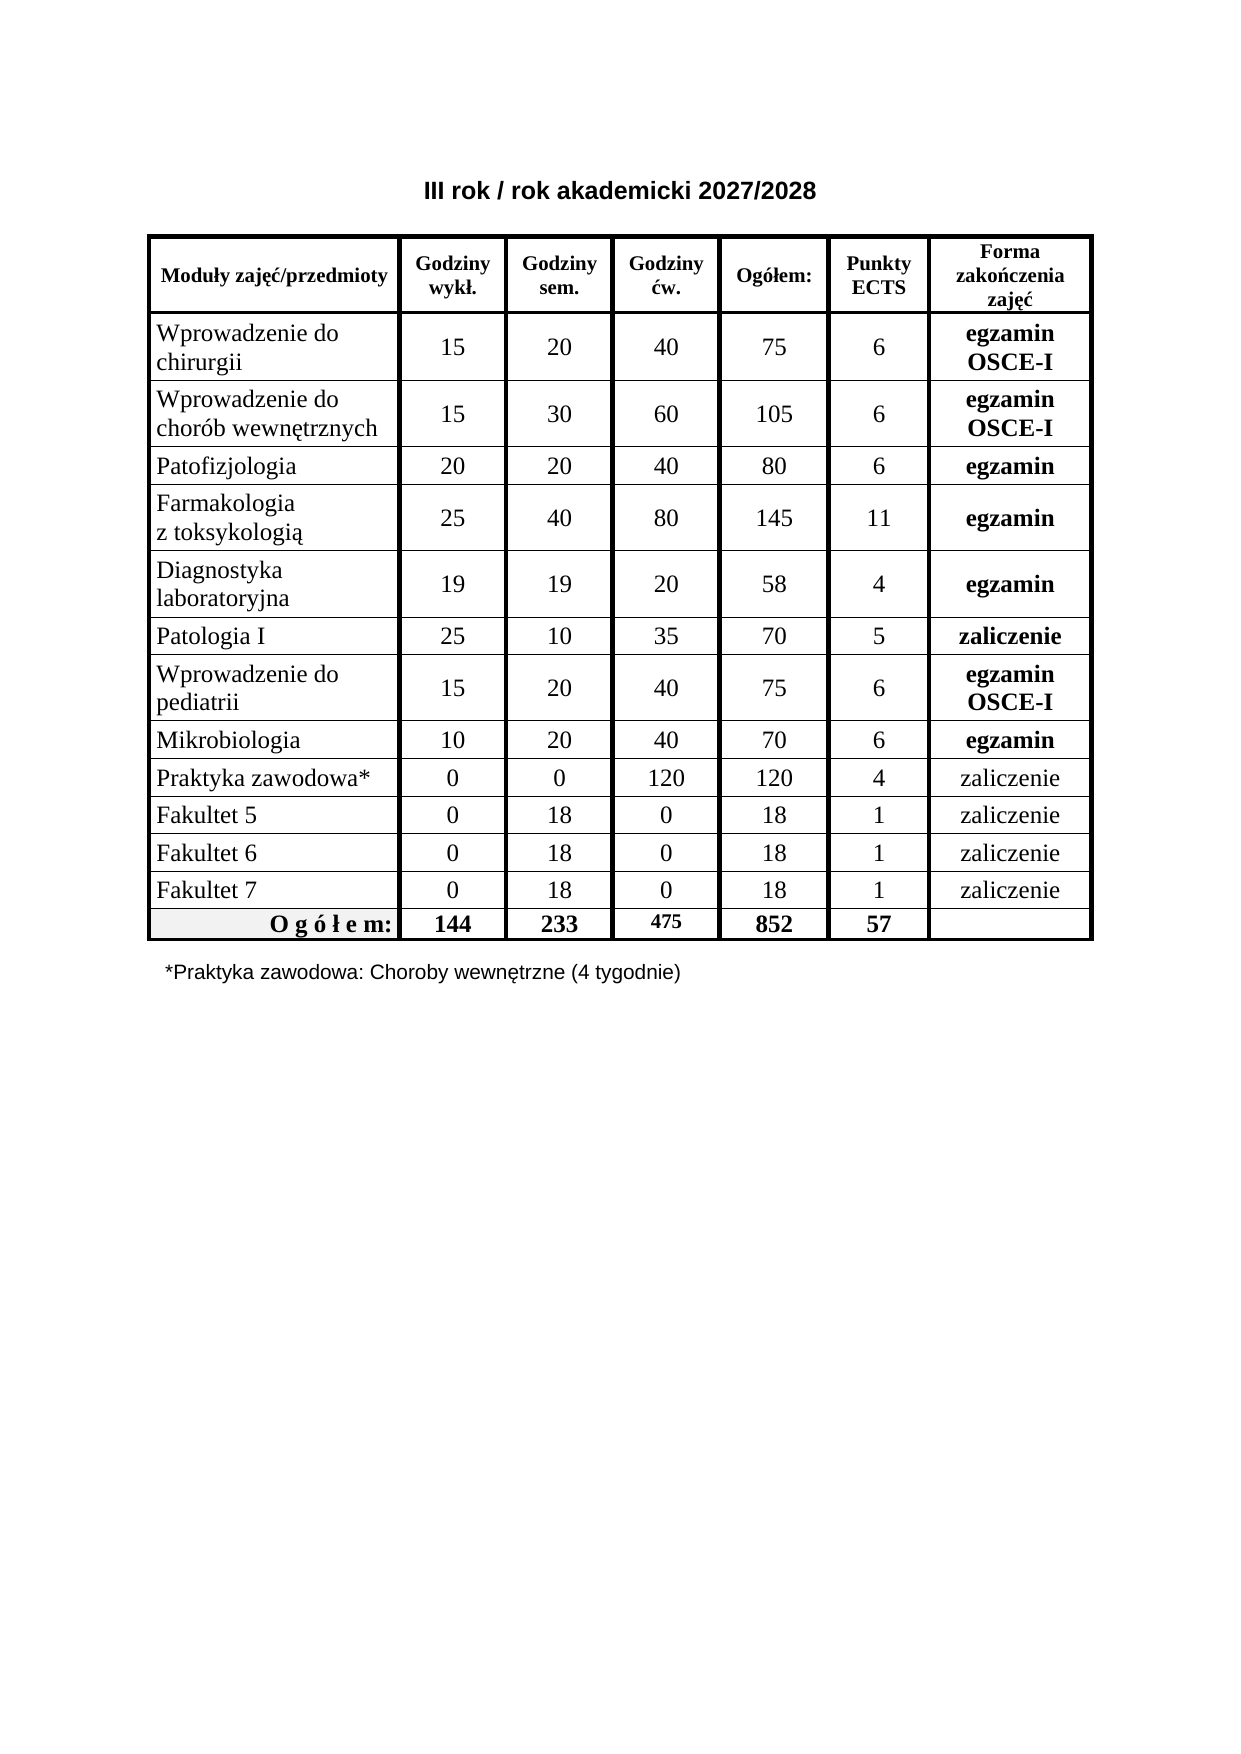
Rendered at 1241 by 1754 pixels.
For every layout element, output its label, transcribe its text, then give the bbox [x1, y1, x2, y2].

table_cell 75 [722, 314, 826, 380]
table_cell 40 [615, 721, 717, 758]
table_header Godziny sem. [508, 239, 610, 311]
table_cell 11 [831, 485, 927, 550]
table_cell 120 [615, 759, 717, 796]
table_cell Diagnostyka laboratoryjna [151, 551, 397, 616]
table_cell O g ó ł e m: [151, 909, 397, 938]
text *Praktyka zawodowa: Choroby wewnętrzne (4 tygodnie) [148, 960, 1093, 984]
table_cell 30 [508, 381, 610, 446]
table_cell 20 [402, 447, 504, 484]
table_cell 0 [508, 759, 610, 796]
table_cell egzamin [931, 485, 1089, 550]
table_cell 25 [402, 618, 504, 654]
table_cell Praktyka zawodowa* [151, 759, 397, 796]
table_cell 0 [402, 797, 504, 833]
table_cell 15 [402, 381, 504, 446]
table_cell 144 [402, 909, 504, 938]
table_cell 233 [508, 909, 610, 938]
table_cell 6 [831, 381, 927, 446]
table_cell 475 [615, 909, 717, 938]
table_cell 18 [722, 872, 826, 908]
table_cell 70 [722, 618, 826, 654]
table_cell 4 [831, 551, 927, 616]
table_cell 120 [722, 759, 826, 796]
table_cell [931, 909, 1089, 938]
table_cell zaliczenie [931, 872, 1089, 908]
table_cell 852 [722, 909, 826, 938]
table_header Godziny wykł. [402, 239, 504, 311]
table_cell 75 [722, 655, 826, 720]
table_cell 10 [402, 721, 504, 758]
table_cell 1 [831, 834, 927, 871]
table_cell 80 [722, 447, 826, 484]
table_cell 18 [508, 872, 610, 908]
table_cell 0 [615, 834, 717, 871]
table_cell zaliczenie [931, 797, 1089, 833]
table_cell 20 [508, 655, 610, 720]
table_cell zaliczenie [931, 759, 1089, 796]
table_cell 18 [722, 834, 826, 871]
table_cell 15 [402, 314, 504, 380]
table_cell Fakultet 5 [151, 797, 397, 833]
text III rok / rok akademicki 2027/2028 [148, 176, 1093, 205]
table_cell Farmakologia z toksykologią [151, 485, 397, 550]
table_cell 10 [508, 618, 610, 654]
table_cell 20 [508, 314, 610, 380]
table_cell 40 [615, 655, 717, 720]
table_cell 1 [831, 797, 927, 833]
table_cell 60 [615, 381, 717, 446]
table_cell egzamin OSCE-I [931, 381, 1089, 446]
table_cell zaliczenie [931, 618, 1089, 654]
table_cell 18 [508, 834, 610, 871]
table_cell 0 [615, 872, 717, 908]
table_cell 20 [508, 721, 610, 758]
table_cell 15 [402, 655, 504, 720]
table_cell egzamin OSCE-I [931, 655, 1089, 720]
table_cell 0 [615, 797, 717, 833]
table_cell 20 [615, 551, 717, 616]
table_cell 18 [722, 797, 826, 833]
table_cell 18 [508, 797, 610, 833]
table_cell 0 [402, 759, 504, 796]
table_header Ogółem: [722, 239, 826, 311]
table_cell Patologia I [151, 618, 397, 654]
table_cell Mikrobiologia [151, 721, 397, 758]
table_cell egzamin OSCE-I [931, 314, 1089, 380]
table_header Punkty ECTS [831, 239, 927, 311]
table_cell 6 [831, 447, 927, 484]
table_cell 6 [831, 655, 927, 720]
table_cell 40 [615, 447, 717, 484]
table_cell Wprowadzenie do pediatrii [151, 655, 397, 720]
table_cell Fakultet 6 [151, 834, 397, 871]
table_cell 1 [831, 872, 927, 908]
table_cell 19 [402, 551, 504, 616]
table_cell egzamin [931, 551, 1089, 616]
table_cell egzamin [931, 721, 1089, 758]
table_cell zaliczenie [931, 834, 1089, 871]
table_cell 0 [402, 872, 504, 908]
table_header Godziny ćw. [615, 239, 717, 311]
table_cell 6 [831, 314, 927, 380]
table_cell egzamin [931, 447, 1089, 484]
table_cell Wprowadzenie do chorób wewnętrznych [151, 381, 397, 446]
table_cell 6 [831, 721, 927, 758]
table_cell Wprowadzenie do chirurgii [151, 314, 397, 380]
table_cell 80 [615, 485, 717, 550]
table_cell 70 [722, 721, 826, 758]
table_cell 57 [831, 909, 927, 938]
table_cell 5 [831, 618, 927, 654]
table_cell Patofizjologia [151, 447, 397, 484]
table_cell 40 [508, 485, 610, 550]
table_header Forma zakończenia zajęć [931, 239, 1089, 311]
table_cell 4 [831, 759, 927, 796]
table_cell 35 [615, 618, 717, 654]
table_cell 0 [402, 834, 504, 871]
table_cell 25 [402, 485, 504, 550]
table_cell 105 [722, 381, 826, 446]
table_cell 20 [508, 447, 610, 484]
table_cell 19 [508, 551, 610, 616]
table_cell 145 [722, 485, 826, 550]
table_cell 40 [615, 314, 717, 380]
table_cell Fakultet 7 [151, 872, 397, 908]
table_header Moduły zajęć/przedmioty [151, 239, 397, 311]
table_cell 58 [722, 551, 826, 616]
